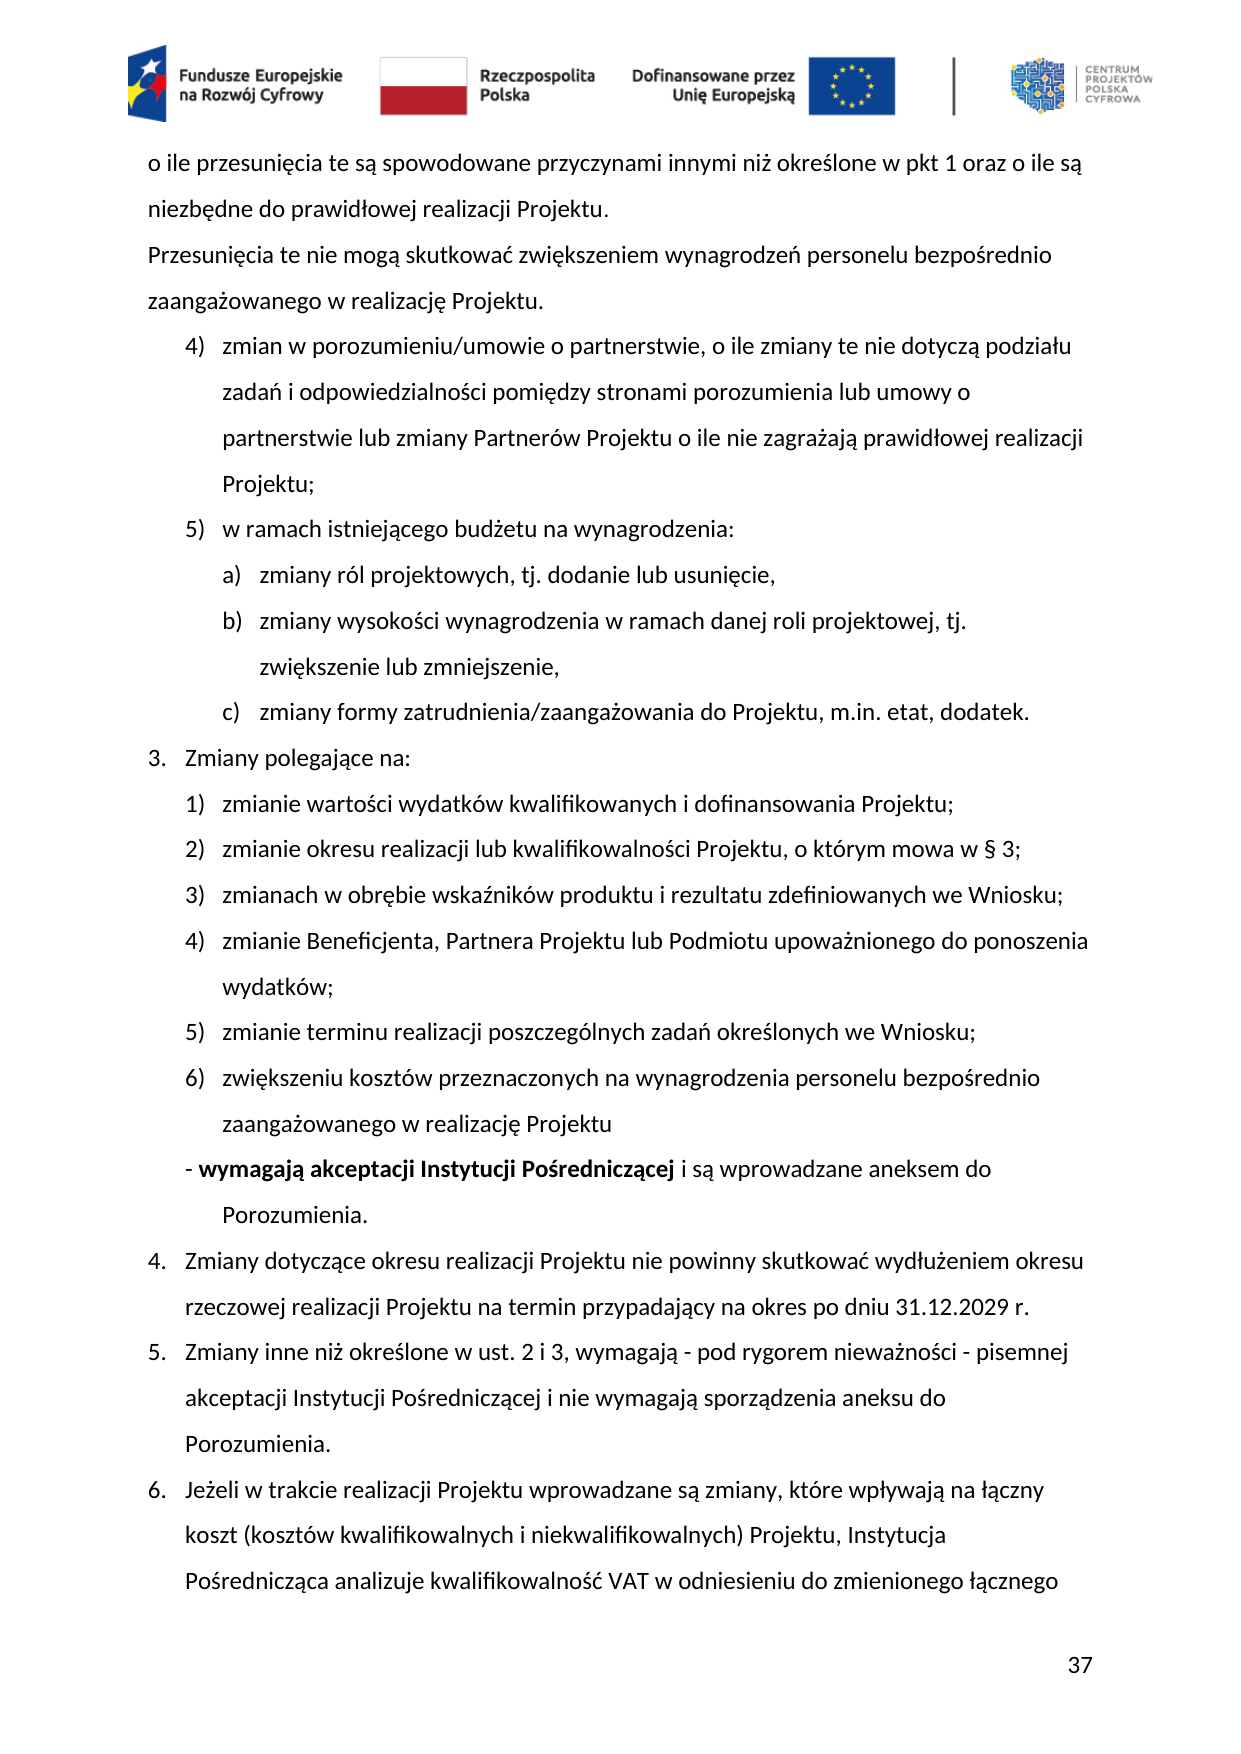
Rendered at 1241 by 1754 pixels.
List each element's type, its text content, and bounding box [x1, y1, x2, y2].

list zmiany ról projektowych, tj. dodanie lub usunięcie, [222, 559, 1093, 590]
list zmiany formy zatrudnienia/zaangażowania do Projektu, m.in. etat, dodatek. [222, 696, 1093, 727]
list zmianie wartości wydatków kwalifikowanych i dofinansowania Projektu; [185, 788, 1093, 818]
text Przesunięcia te nie mogą skutkować zwiększeniem wynagrodzeń personelu bezpośrednio zaangażowanego w realizację Projektu. [148, 239, 1093, 315]
text o ile przesunięcia te są spowodowane przyczynami innymi niż określone w pkt 1 oraz o ile są niezbędne do prawidłowej realizacji Projektu. [148, 148, 1093, 224]
text - wymagają akceptacji Instytucji Pośredniczącej i są wprowadzane aneksem do Porozumienia. [185, 1154, 1093, 1230]
list zmianie terminu realizacji poszczególnych zadań określonych we Wniosku; [185, 1016, 1093, 1047]
list zmianach w obrębie wskaźników produktu i rezultatu zdefiniowanych we Wniosku; [185, 879, 1093, 910]
list Zmiany polegające na: [148, 742, 1093, 773]
list w ramach istniejącego budżetu na wynagrodzenia: [185, 513, 1093, 544]
list zmianie okresu realizacji lub kwalifikowalności Projektu, o którym mowa w § 3; [185, 833, 1093, 864]
list Zmiany inne niż określone w ust. 2 i 3, wymagają - pod rygorem nieważności - pisemnej akceptacji Instytucji Pośredniczącej i nie wymagają sporządzenia aneksu do Porozumienia. [148, 1337, 1093, 1458]
picture [128, 45, 1153, 122]
list zwiększeniu kosztów przeznaczonych na wynagrodzenia personelu bezpośrednio zaangażowanego w realizację Projektu [185, 1062, 1093, 1138]
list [148, 1474, 1093, 1596]
list zmiany wysokości wynagrodzenia w ramach danej roli projektowej, tj. zwiększenie lub zmniejszenie, [222, 605, 1093, 681]
list zmian w porozumieniu/umowie o partnerstwie, o ile zmiany te nie dotyczą podziału zadań i odpowiedzialności pomiędzy stronami porozumienia lub umowy o partnerstwie lub zmiany Partnerów Projektu o ile nie zagrażają prawidłowej realizacji Projektu; [185, 331, 1093, 498]
list zmianie Beneficjenta, Partnera Projektu lub Podmiotu upoważnionego do ponoszenia wydatków; [185, 925, 1093, 1001]
list Zmiany dotyczące okresu realizacji Projektu nie powinny skutkować wydłużeniem okresu rzeczowej realizacji Projektu na termin przypadający na okres po dniu 31.12.2029 r. [148, 1245, 1093, 1321]
